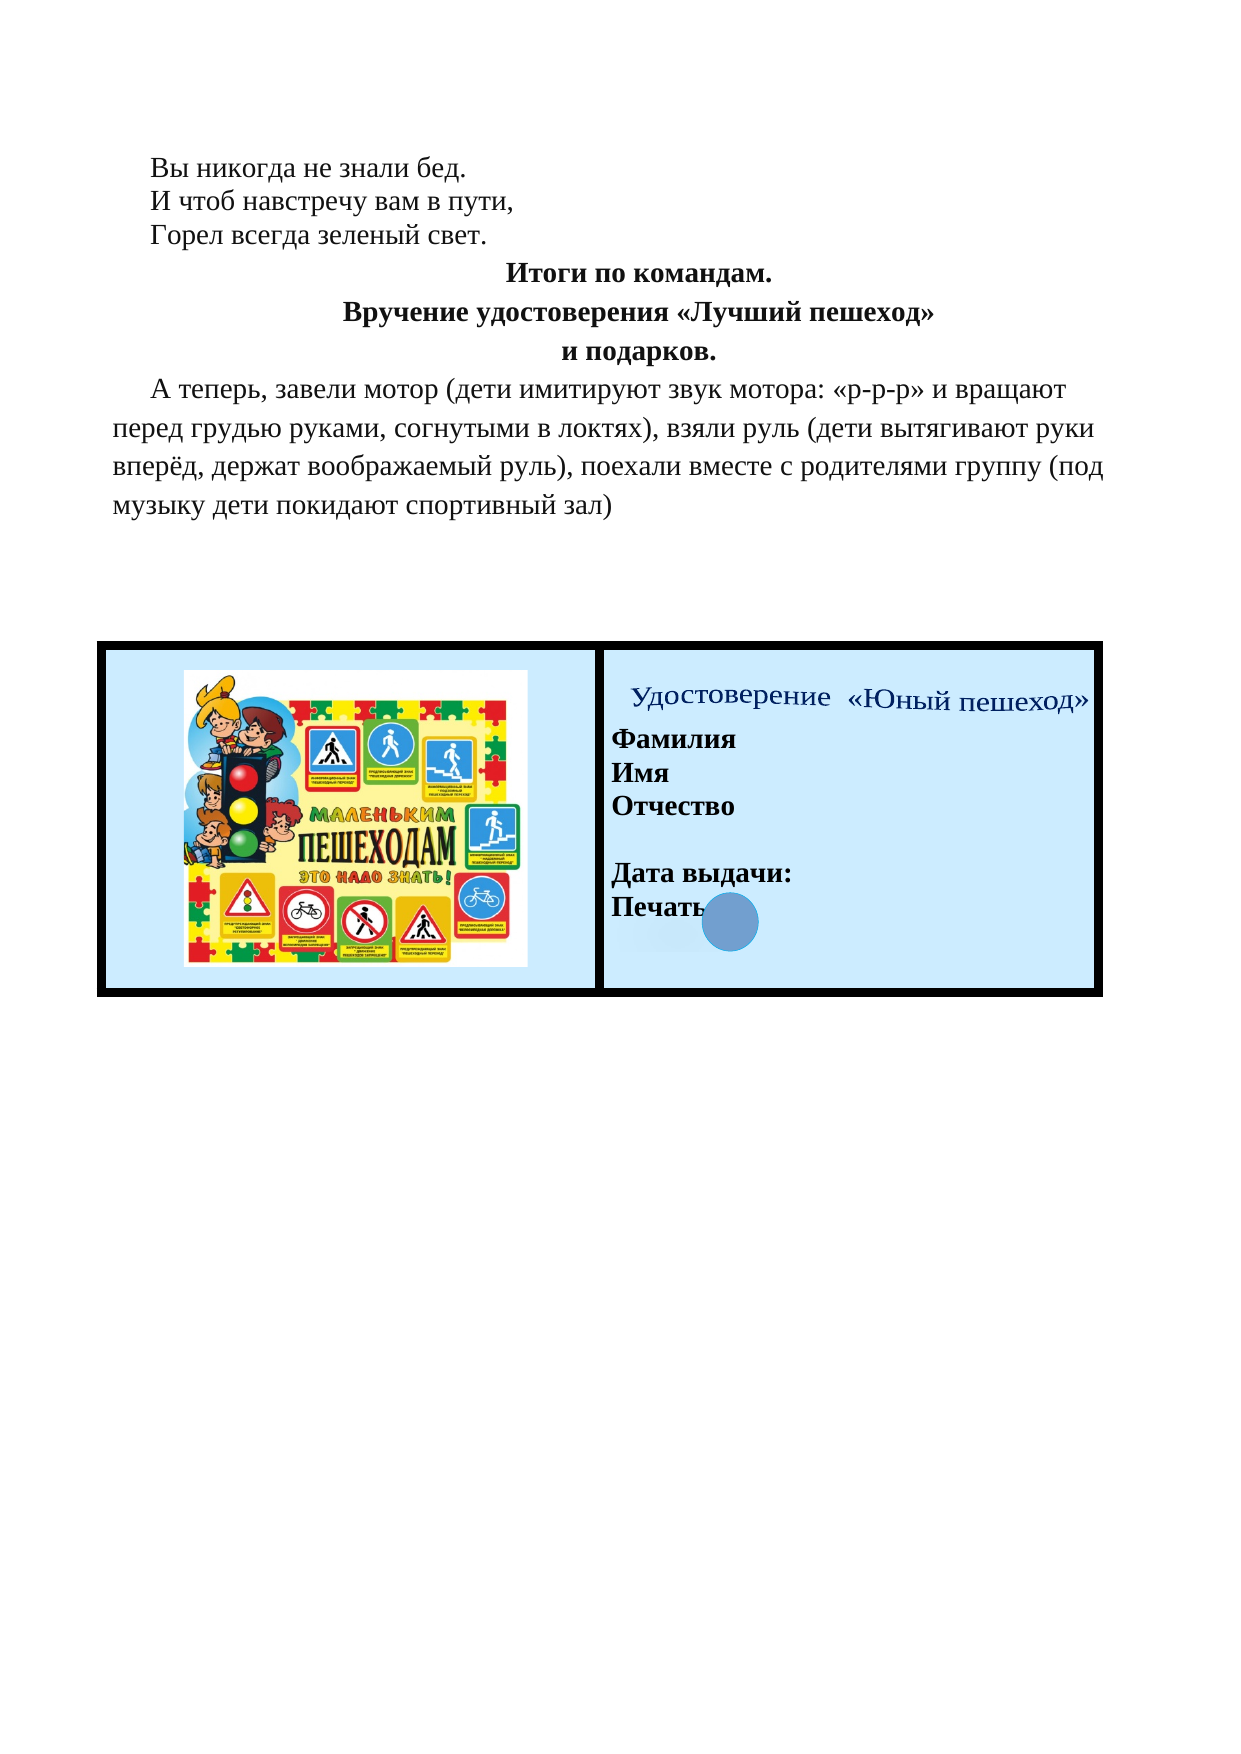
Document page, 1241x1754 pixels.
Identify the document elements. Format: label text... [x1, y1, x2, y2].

text и подарков. [112, 333, 1128, 366]
text Итоги по командам. [112, 256, 1128, 289]
text Вы никогда не знали бед. [112, 150, 1128, 183]
picture [701, 892, 759, 952]
text Вручение удостоверения «Лучший пешеход» [112, 294, 1128, 328]
text Горел всегда зеленый свет. [112, 217, 1128, 251]
table_header Фамилия Имя Отчество Дата выдачи: Печать [604, 650, 1094, 988]
text А теперь, завели мотор (дети имитируют звук мотора: «р-р-р» и вращают перед грудью руками, согнутыми в локтях), взяли руль (дети вытягивают руки вперёд, держат воображаемый руль), поехали вместе с родителями группу (под музыку дети покидают спортивный зал) [112, 371, 1128, 520]
table_header [106, 650, 595, 988]
text И чтоб навстречу вам в пути, [112, 183, 1128, 217]
picture [183, 670, 528, 967]
